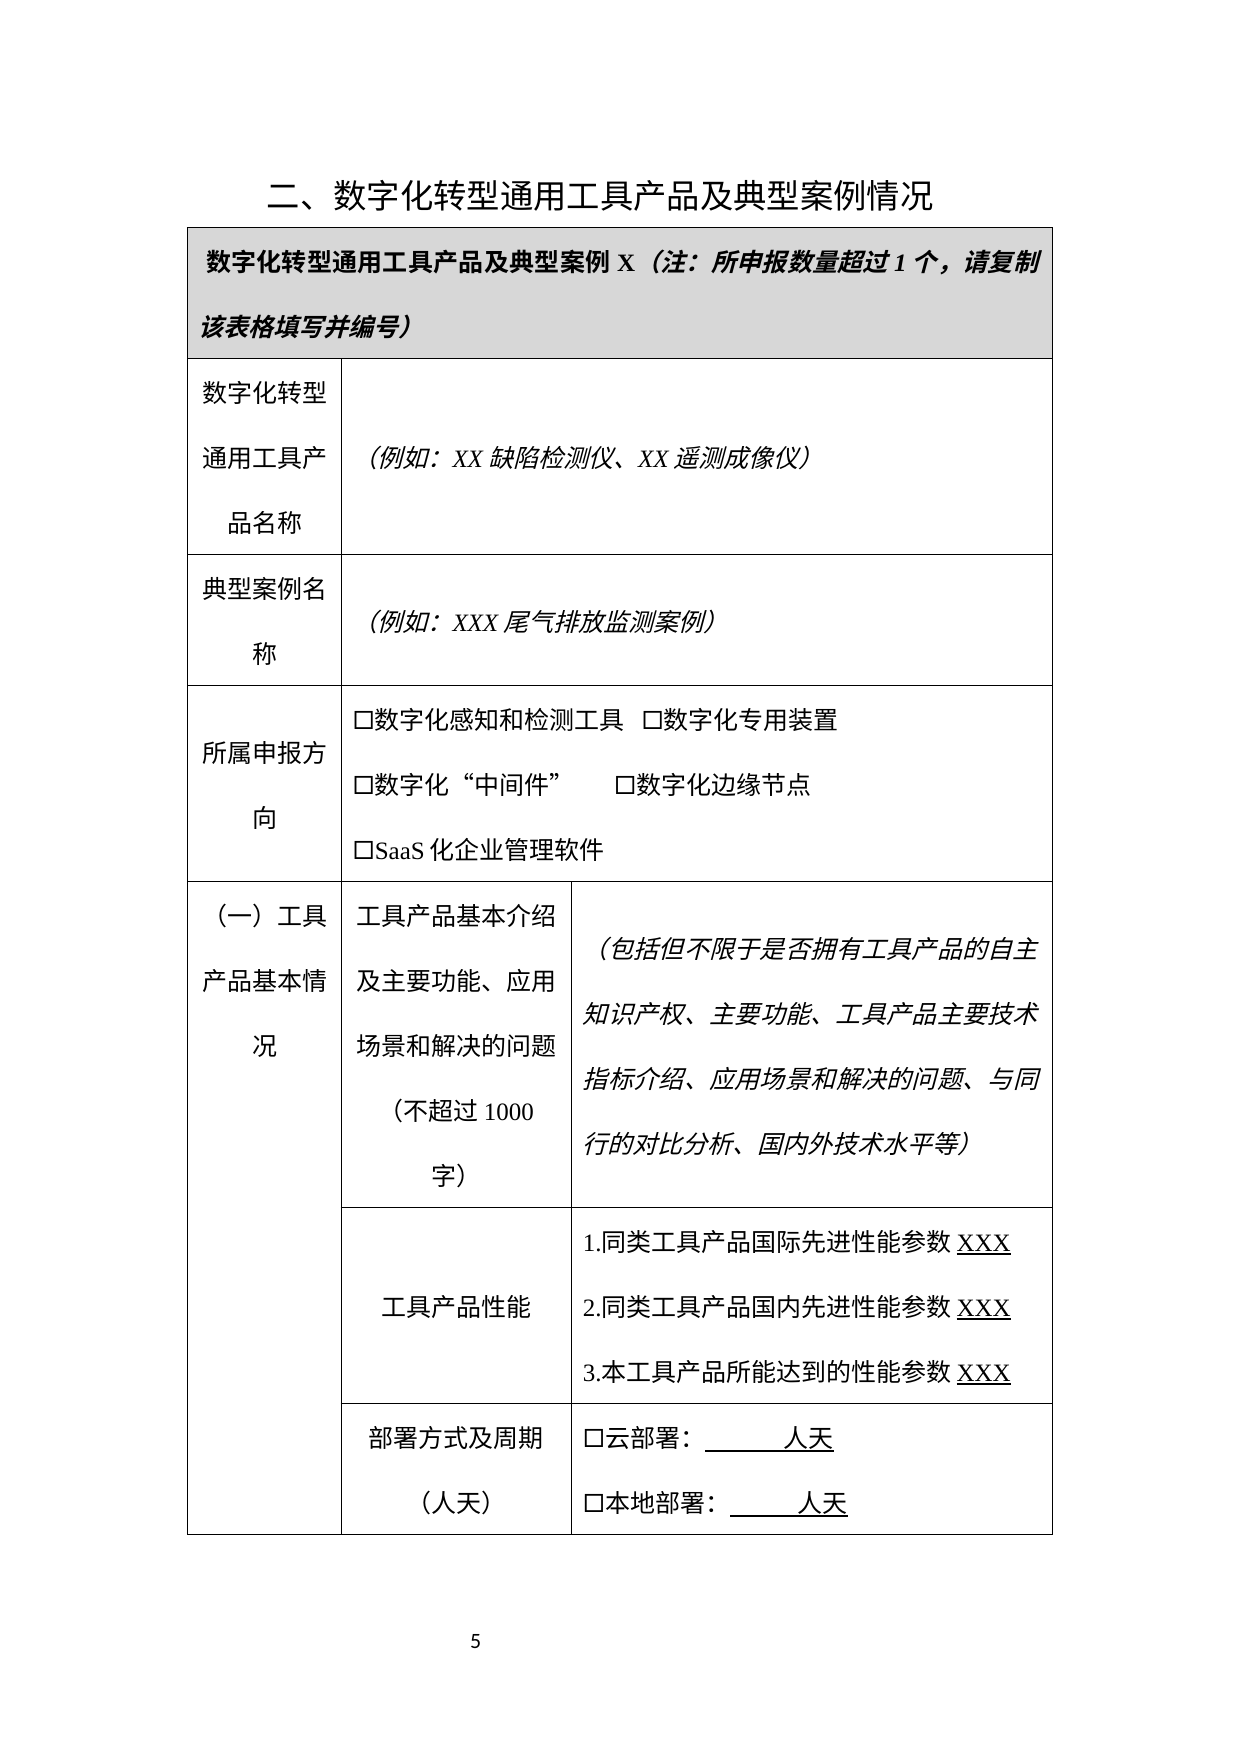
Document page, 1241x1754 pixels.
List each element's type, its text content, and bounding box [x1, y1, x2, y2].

table_cell 典型案例名称 [188, 555, 341, 685]
table_cell （一）工具产品基本情况 [188, 882, 341, 1534]
table_cell 部署方式及周期（人天） [342, 1404, 571, 1534]
table_cell 工具产品性能 [342, 1208, 571, 1403]
table_cell 1.同类工具产品国际先进性能参数XXX 2.同类工具产品国内先进性能参数XXX 3.本工具产品所能达到的性能参数XXX [572, 1208, 1052, 1403]
table_cell 云部署： 人天 本地部署： 人天 同时具有本地部署和云部署能力 [572, 1404, 1052, 1534]
table_cell 所属申报方向 [188, 686, 341, 881]
table_cell （包括但不限于是否拥有工具产品的自主知识产权、主要功能、工具产品主要技术指标介绍、应用场景和解决的问题、与同行的对比分析、国内外技术水平等） [572, 882, 1052, 1207]
table_cell （例如：XXX尾气排放监测案例） [342, 555, 1052, 685]
table_cell 工具产品基本介绍及主要功能、应用场景和解决的问题 （不超过1000字） [342, 882, 571, 1207]
table_cell 数字化感知和检测工具 数字化专用装置 数字化“中间件” 数字化边缘节点 SaaS化企业管理软件 [342, 686, 1052, 881]
table_cell 数字化转型通用工具产品名称 [188, 359, 341, 554]
table_header 数字化转型通用工具产品及典型案例X（注：所申报数量超过1个，请复制该表格填写并编号） [188, 228, 1052, 358]
subtitle 二、数字化转型通用工具产品及典型案例情况 [187, 162, 1053, 227]
table_cell （例如：XX缺陷检测仪、XX遥测成像仪） [342, 359, 1052, 554]
